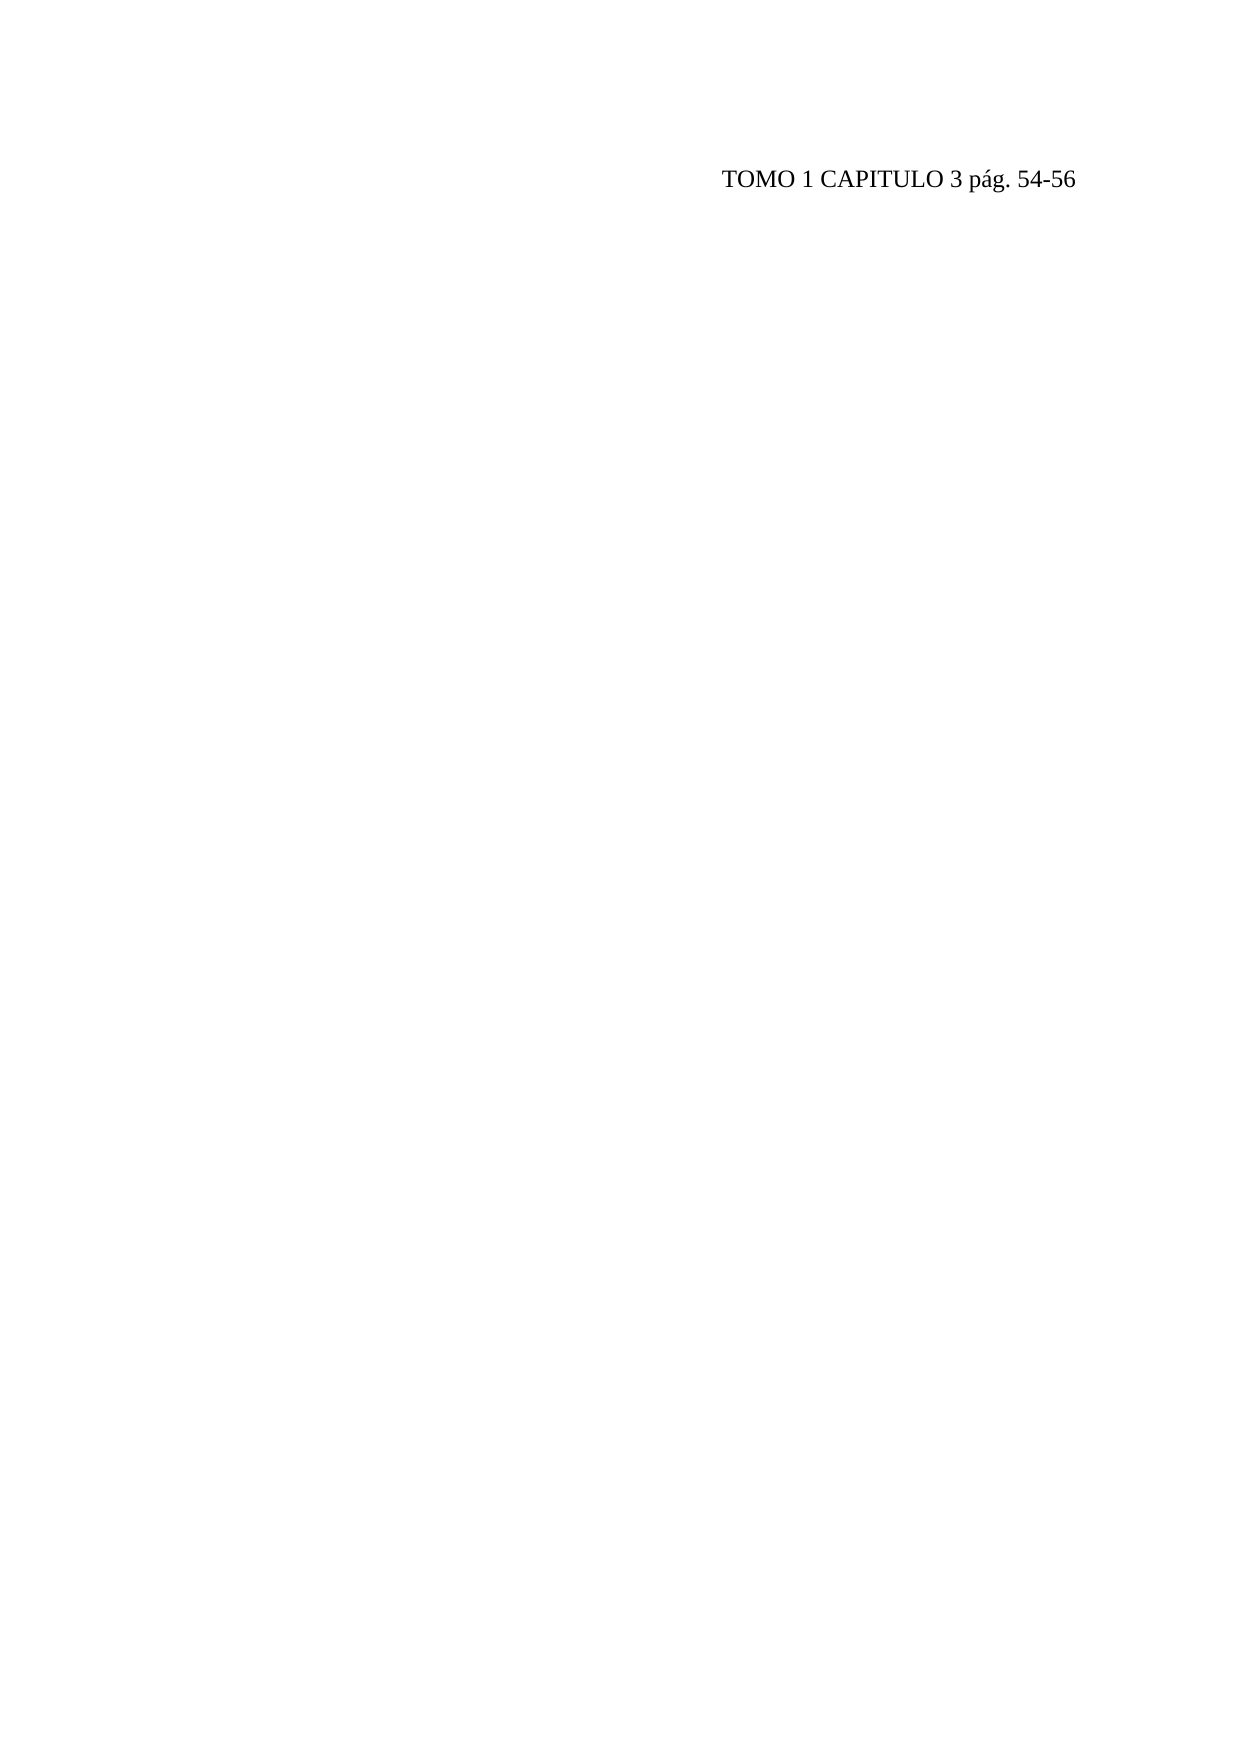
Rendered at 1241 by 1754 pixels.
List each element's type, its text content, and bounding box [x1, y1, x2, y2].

text TOMO 1 CAPITULO 3 pág. 54-56 [167, 164, 1076, 193]
